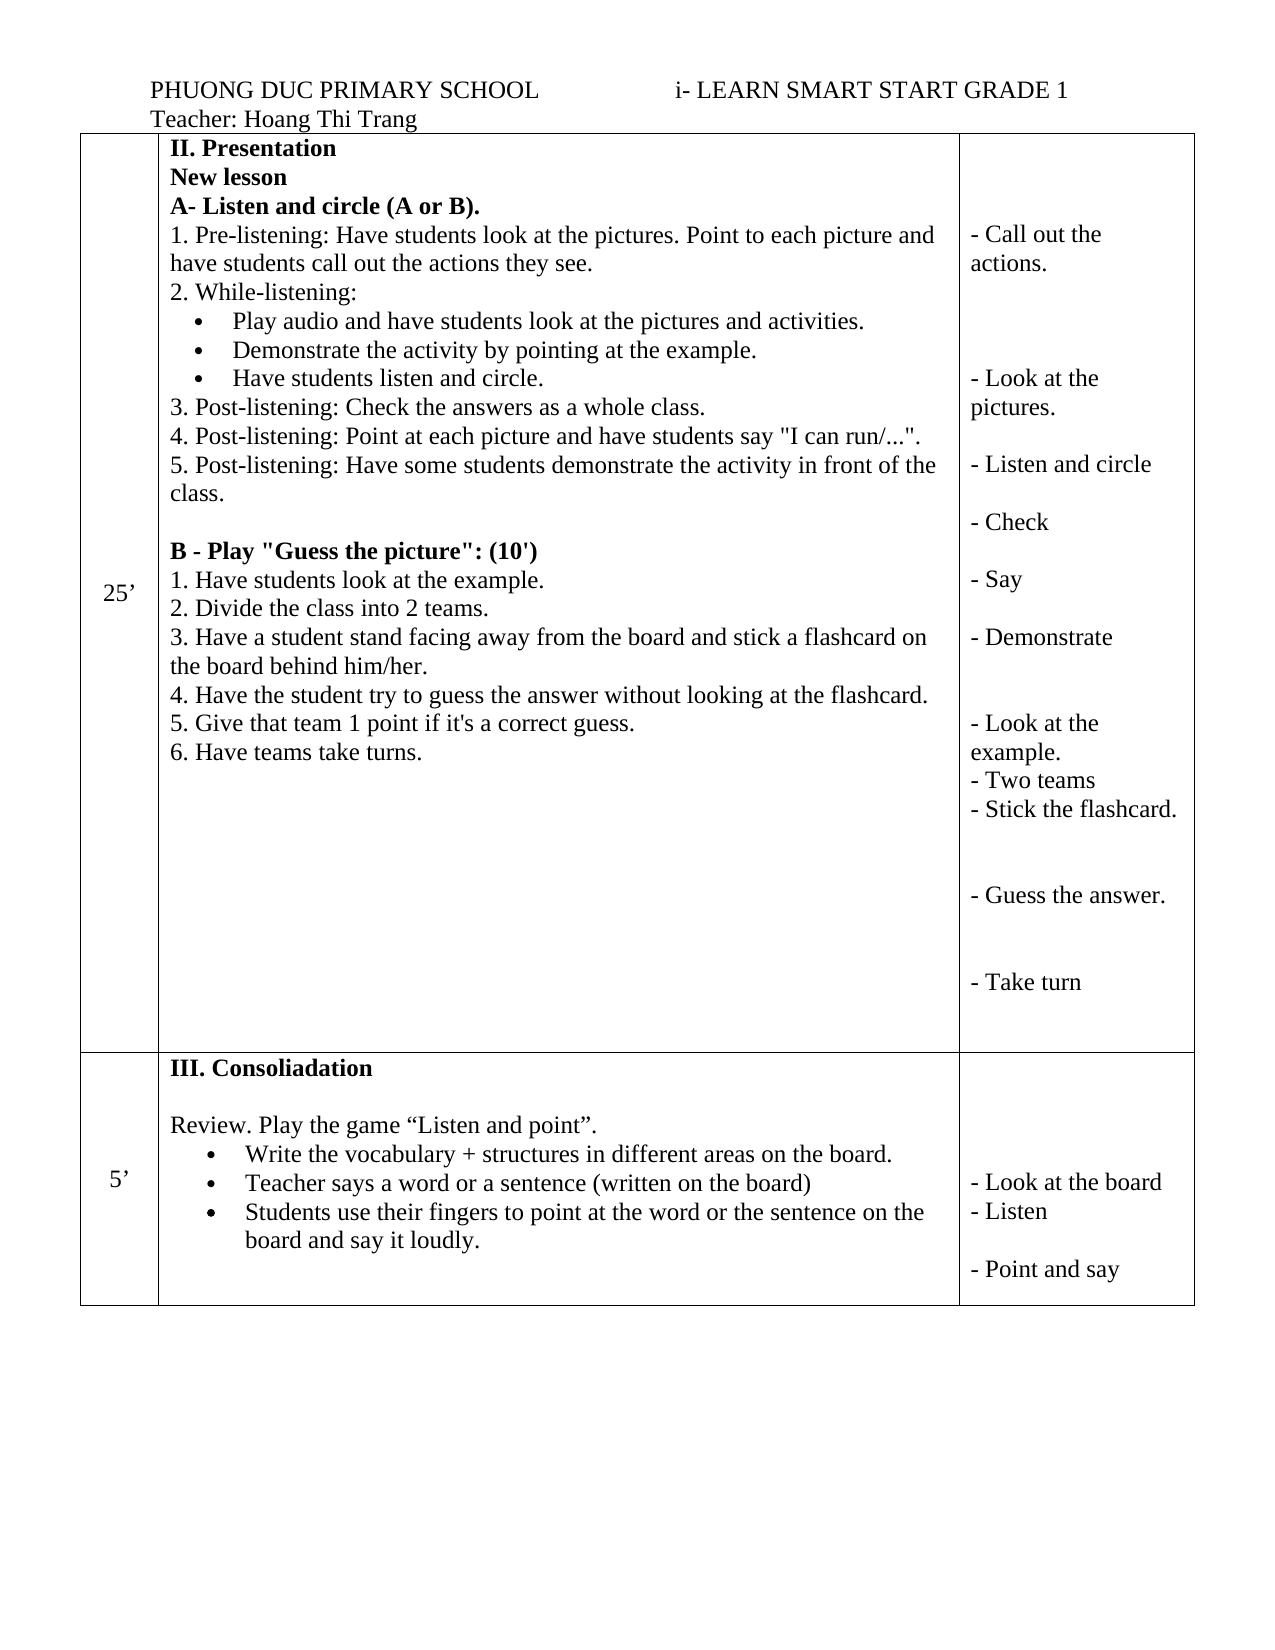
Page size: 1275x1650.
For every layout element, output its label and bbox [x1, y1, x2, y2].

table_header [70, 133, 1205, 1544]
